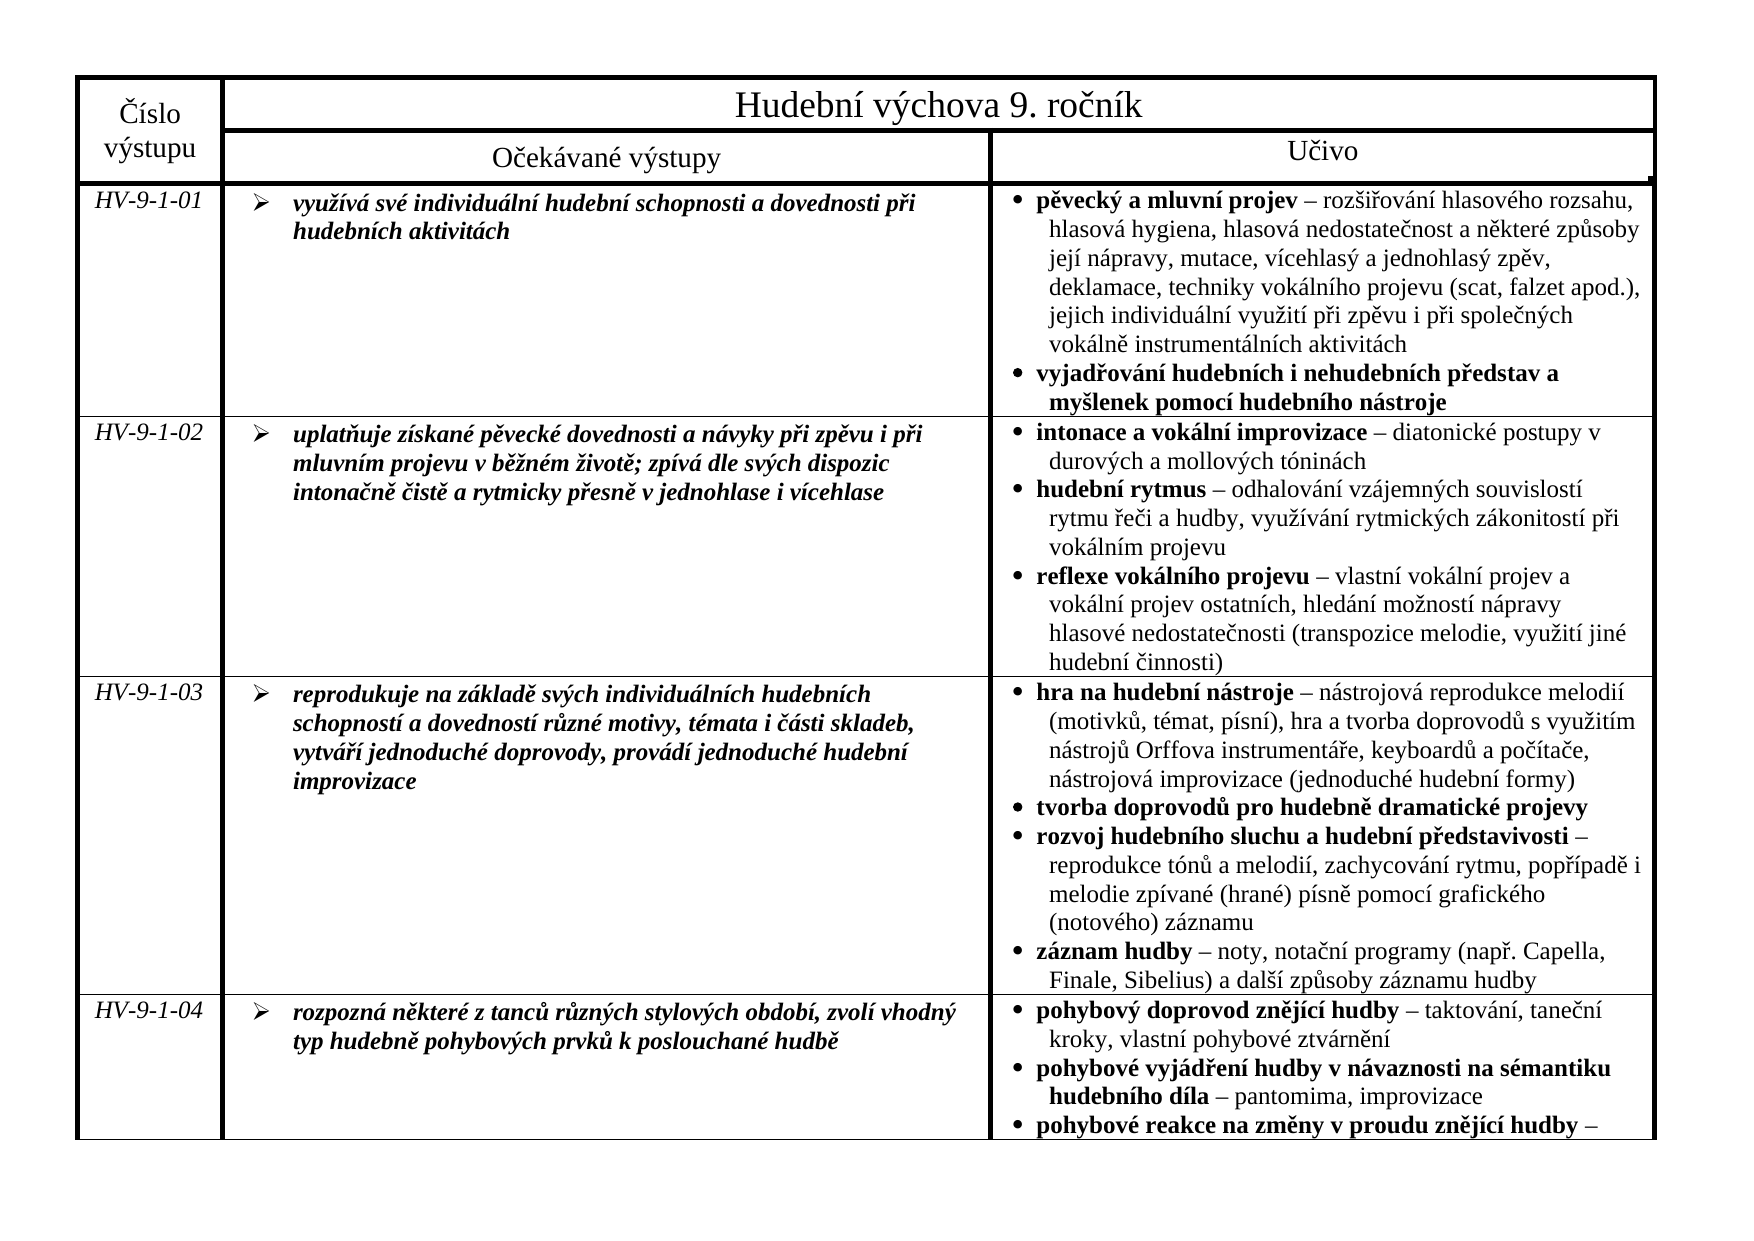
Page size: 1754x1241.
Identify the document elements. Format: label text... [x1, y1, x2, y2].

table_cell intonace a vokální improvizace – diatonické postupy v durových a mollových tóninách hudební rytmus – odhalování vzájemných souvislostí rytmu řeči a hudby, využívání rytmických zákonitostí při vokálním projevu reflexe vokálního projevu – vlastní vokální projev a vokální projev ostatních, hledání možností nápravy hlasové nedostatečnosti (transpozice melodie, využití jiné hudební činnosti) [993, 417, 1652, 676]
table_cell využívá své individuální hudební schopnosti a dovednosti při hudebních aktivitách [225, 186, 988, 416]
table_cell hra na hudební nástroje – nástrojová reprodukce melodií (motivků, témat, písní), hra a tvorba doprovodů s využitím nástrojů Orffova instrumentáře, keyboardů a počítače, nástrojová improvizace (jednoduché hudební formy) tvorba doprovodů pro hudebně dramatické projevy rozvoj hudebního sluchu a hudební představivosti – reprodukce tónů a melodií, zachycování rytmu, popřípadě i melodie zpívané (hrané) písně pomocí grafického (notového) záznamu záznam hudby – noty, notační programy (např. Capella, Finale, Sibelius) a další způsoby záznamu hudby [993, 677, 1652, 994]
table_cell reprodukuje na základě svých individuálních hudebních schopností a dovedností různé motivy, témata i části skladeb, vytváří jednoduché doprovody, provádí jednoduché hudební improvizace [225, 677, 988, 994]
table_cell HV-9-1-03 [80, 677, 220, 994]
table_cell uplatňuje získané pěvecké dovednosti a návyky při zpěvu i při mluvním projevu v běžném životě; zpívá dle svých dispozic intonačně čistě a rytmicky přesně v jednohlase i vícehlase [225, 417, 988, 676]
table_cell Učivo [993, 133, 1653, 181]
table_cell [993, 995, 1652, 1139]
table_header Hudební výchova 9. ročník [225, 80, 1653, 128]
table_cell pěvecký a mluvní projev – rozšiřování hlasového rozsahu, hlasová hygiena, hlasová nedostatečnost a některé způsoby její nápravy, mutace, vícehlasý a jednohlasý zpěv, deklamace, techniky vokálního projevu (scat, falzet apod.), jejich individuální využití při zpěvu i při společných vokálně instrumentálních aktivitách vyjadřování hudebních i nehudebních představ a myšlenek pomocí hudebního nástroje [993, 186, 1652, 416]
table_cell HV-9-1-01 [80, 186, 220, 416]
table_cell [225, 995, 988, 1139]
table_cell HV-9-1-02 [80, 417, 220, 676]
table_cell Očekávané výstupy [225, 133, 988, 181]
table_header Číslo výstupu [80, 80, 220, 181]
table_cell HV-9-1-04 [80, 995, 220, 1139]
